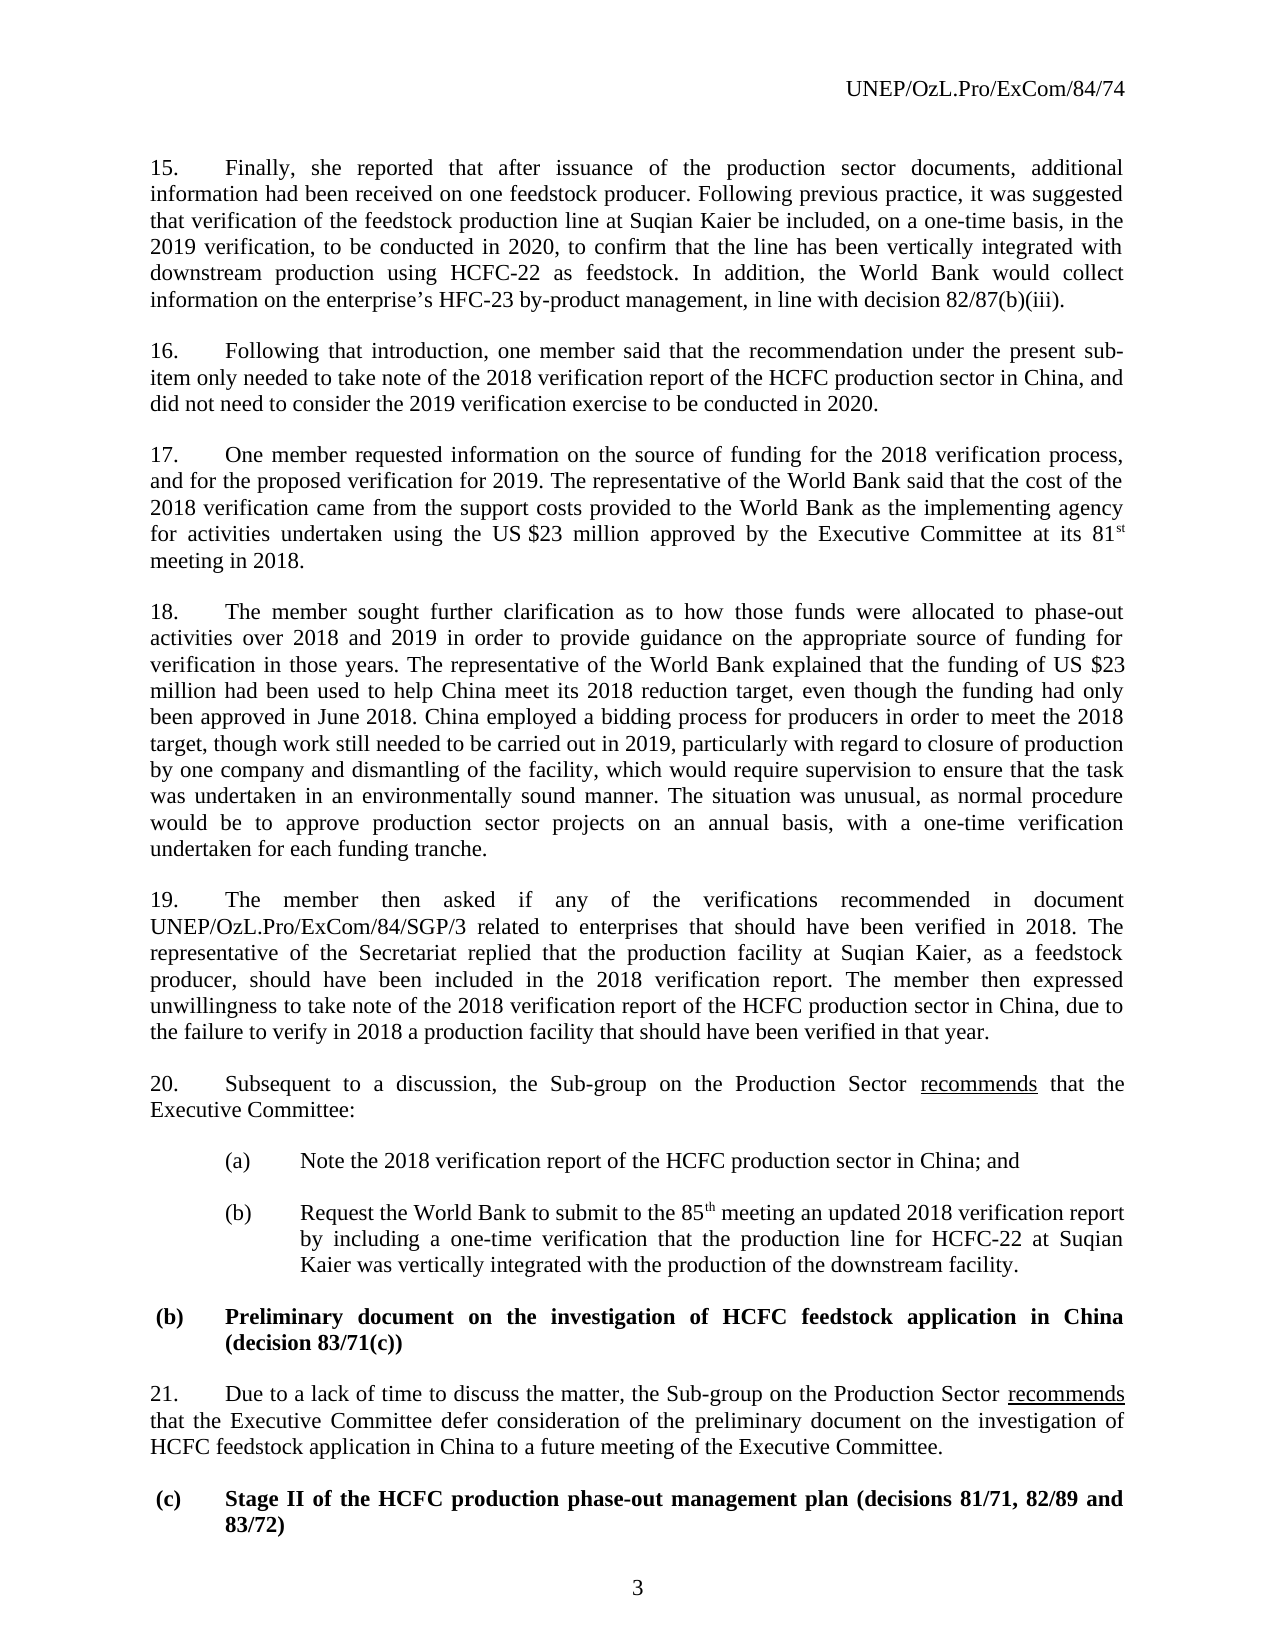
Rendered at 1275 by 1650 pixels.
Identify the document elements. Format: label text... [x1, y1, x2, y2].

subtitle Request the World Bank to submit to the 85th meeting an updated 2018 verification report by including a one-time verification that the production line for HCFC-22 at Suqian Kaier was vertically integrated with the production of the downstream facility. [225, 1199, 1125, 1278]
subtitle One member requested information on the source of funding for the 2018 verification process, and for the proposed verification for 2019. The representative of the World Bank said that the cost of the 2018 verification came from the support costs provided to the World Bank as the implementing agency for activities undertaken using the US $23 million approved by the Executive Committee at its 81st meeting in 2018. [150, 441, 1125, 573]
subtitle The member then asked if any of the verifications recommended in document UNEP/OzL.Pro/ExCom/84/SGP/3 related to enterprises that should have been verified in 2018. The representative of the Secretariat replied that the production facility at Suqian Kaier, as a feedstock producer, should have been included in the 2018 verification report. The member then expressed unwillingness to take note of the 2018 verification report of the HCFC production sector in China, due to the failure to verify in 2018 a production facility that should have been verified in that year. [150, 887, 1125, 1045]
subtitle (c) Stage II of the HCFC production phase-out management plan (decisions 81/71, 82/89 and 83/72) [150, 1484, 1125, 1537]
subtitle Note the 2018 verification report of the HCFC production sector in China; and [225, 1147, 1125, 1174]
subtitle Following that introduction, one member said that the recommendation under the present sub-item only needed to take note of the 2018 verification report of the HCFC production sector in China, and did not need to consider the 2019 verification exercise to be conducted in 2020. [150, 337, 1125, 416]
subtitle Subsequent to a discussion, the Sub-group on the Production Sector recommends that the Executive Committee: [150, 1070, 1125, 1122]
subtitle Finally, she reported that after issuance of the production sector documents, additional information had been received on one feedstock producer. Following previous practice, it was suggested that verification of the feedstock production line at Suqian Kaier be included, on a one-time basis, in the 2019 verification, to be conducted in 2020, to confirm that the line has been vertically integrated with downstream production using HCFC-22 as feedstock. In addition, the World Bank would collect information on the enterprise’s HFC-23 by-product management, in line with decision 82/87(b)(iii). [150, 154, 1125, 312]
subtitle The member sought further clarification as to how those funds were allocated to phase-out activities over 2018 and 2019 in order to provide guidance on the appropriate source of funding for verification in those years. The representative of the World Bank explained that the funding of US $23 million had been used to help China meet its 2018 reduction target, even though the funding had only been approved in June 2018. China employed a bidding process for producers in order to meet the 2018 target, though work still needed to be carried out in 2019, particularly with regard to closure of production by one company and dismantling of the facility, which would require supervision to ensure that the task was undertaken in an environmentally sound manner. The situation was unusual, as normal procedure would be to approve production sector projects on an annual basis, with a one-time verification undertaken for each funding tranche. [150, 598, 1125, 862]
subtitle (b) Preliminary document on the investigation of HCFC feedstock application in China (decision 83/71(c)) [150, 1303, 1125, 1356]
subtitle Due to a lack of time to discuss the matter, the Sub-group on the Production Sector recommends that the Executive Committee defer consideration of the preliminary document on the investigation of HCFC feedstock application in China to a future meeting of the Executive Committee. [150, 1381, 1125, 1459]
